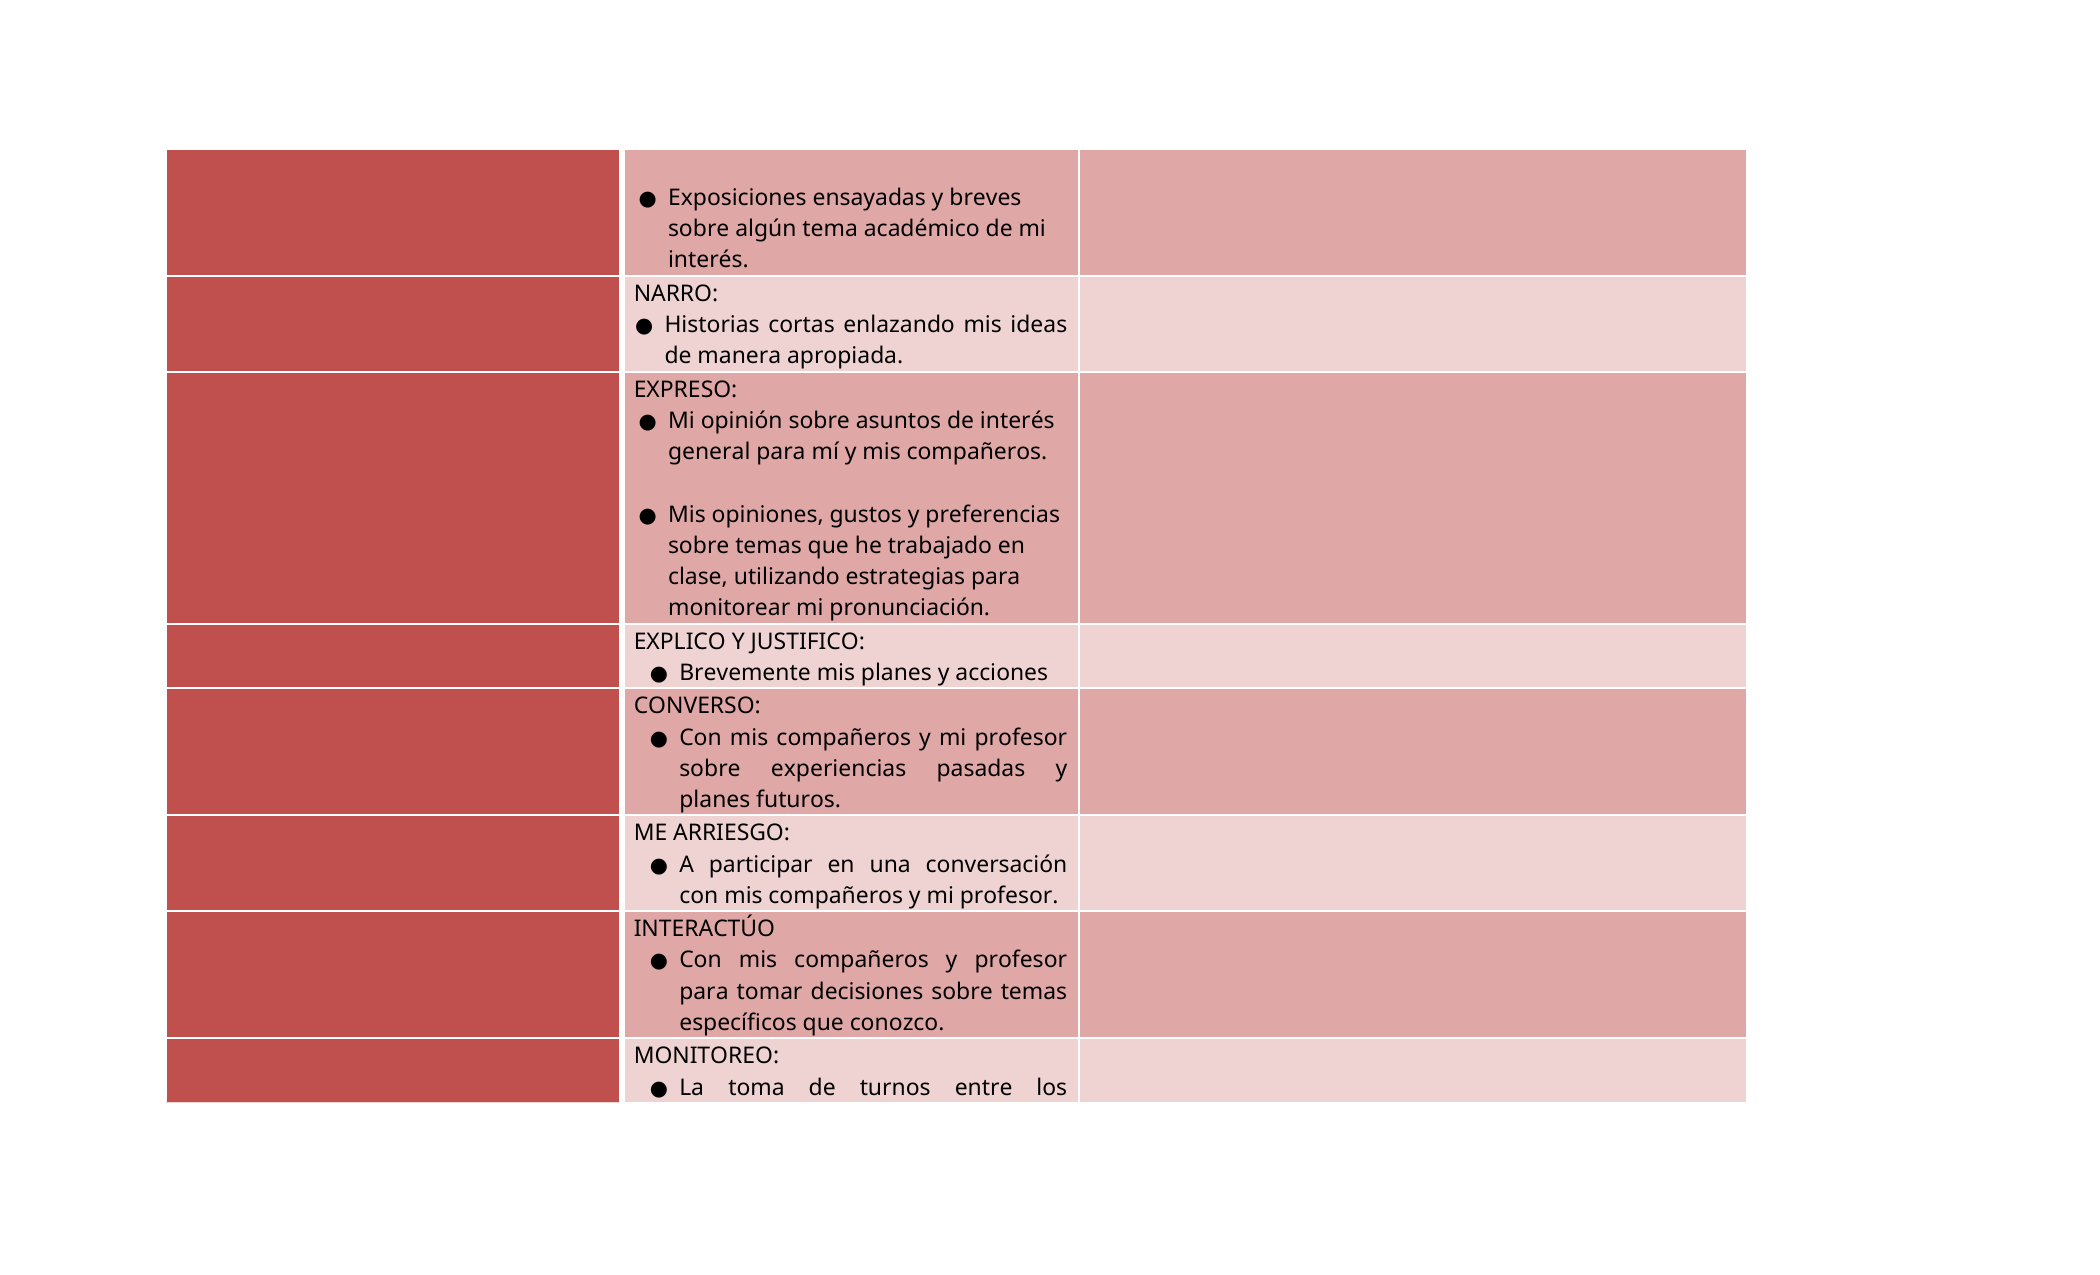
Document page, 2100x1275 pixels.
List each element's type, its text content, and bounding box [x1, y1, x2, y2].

table_cell [167, 277, 619, 371]
table_cell [1080, 1039, 1746, 1102]
table_cell [1080, 277, 1746, 371]
table_cell [167, 1039, 619, 1102]
table_cell [1080, 912, 1746, 1037]
table_cell [1080, 816, 1746, 910]
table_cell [625, 1039, 1078, 1102]
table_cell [625, 150, 1078, 275]
table_cell [167, 912, 619, 1037]
table_cell NARRO: Historias cortas enlazando mis ideas de manera apropiada. [625, 277, 1078, 371]
table_cell [167, 625, 619, 687]
table_cell [167, 816, 619, 910]
table_cell ME ARRIESGO: A participar en una conversación con mis compañeros y mi profesor. [625, 816, 1078, 910]
table_cell [1080, 625, 1746, 687]
table_cell [167, 150, 619, 275]
table_cell [167, 373, 619, 623]
table_cell INTERACTÚO Con mis compañeros y profesor para tomar decisiones sobre temas específicos que conozco. [625, 912, 1078, 1037]
table_cell [167, 689, 619, 814]
table_cell [1080, 689, 1746, 814]
table_cell [1080, 373, 1746, 623]
table_cell EXPRESO: Mi opinión sobre asuntos de interés general para mí y mis compañeros. Mis opiniones, gustos y preferencias sobre temas que he trabajado en clase, utilizando estrategias para monitorear mi pronunciación. [625, 373, 1078, 623]
table_cell [1080, 150, 1746, 275]
table_cell EXPLICO Y JUSTIFICO: Brevemente mis planes y acciones [625, 625, 1078, 687]
table_cell CONVERSO: Con mis compañeros y mi profesor sobre experiencias pasadas y planes futuros. [625, 689, 1078, 814]
